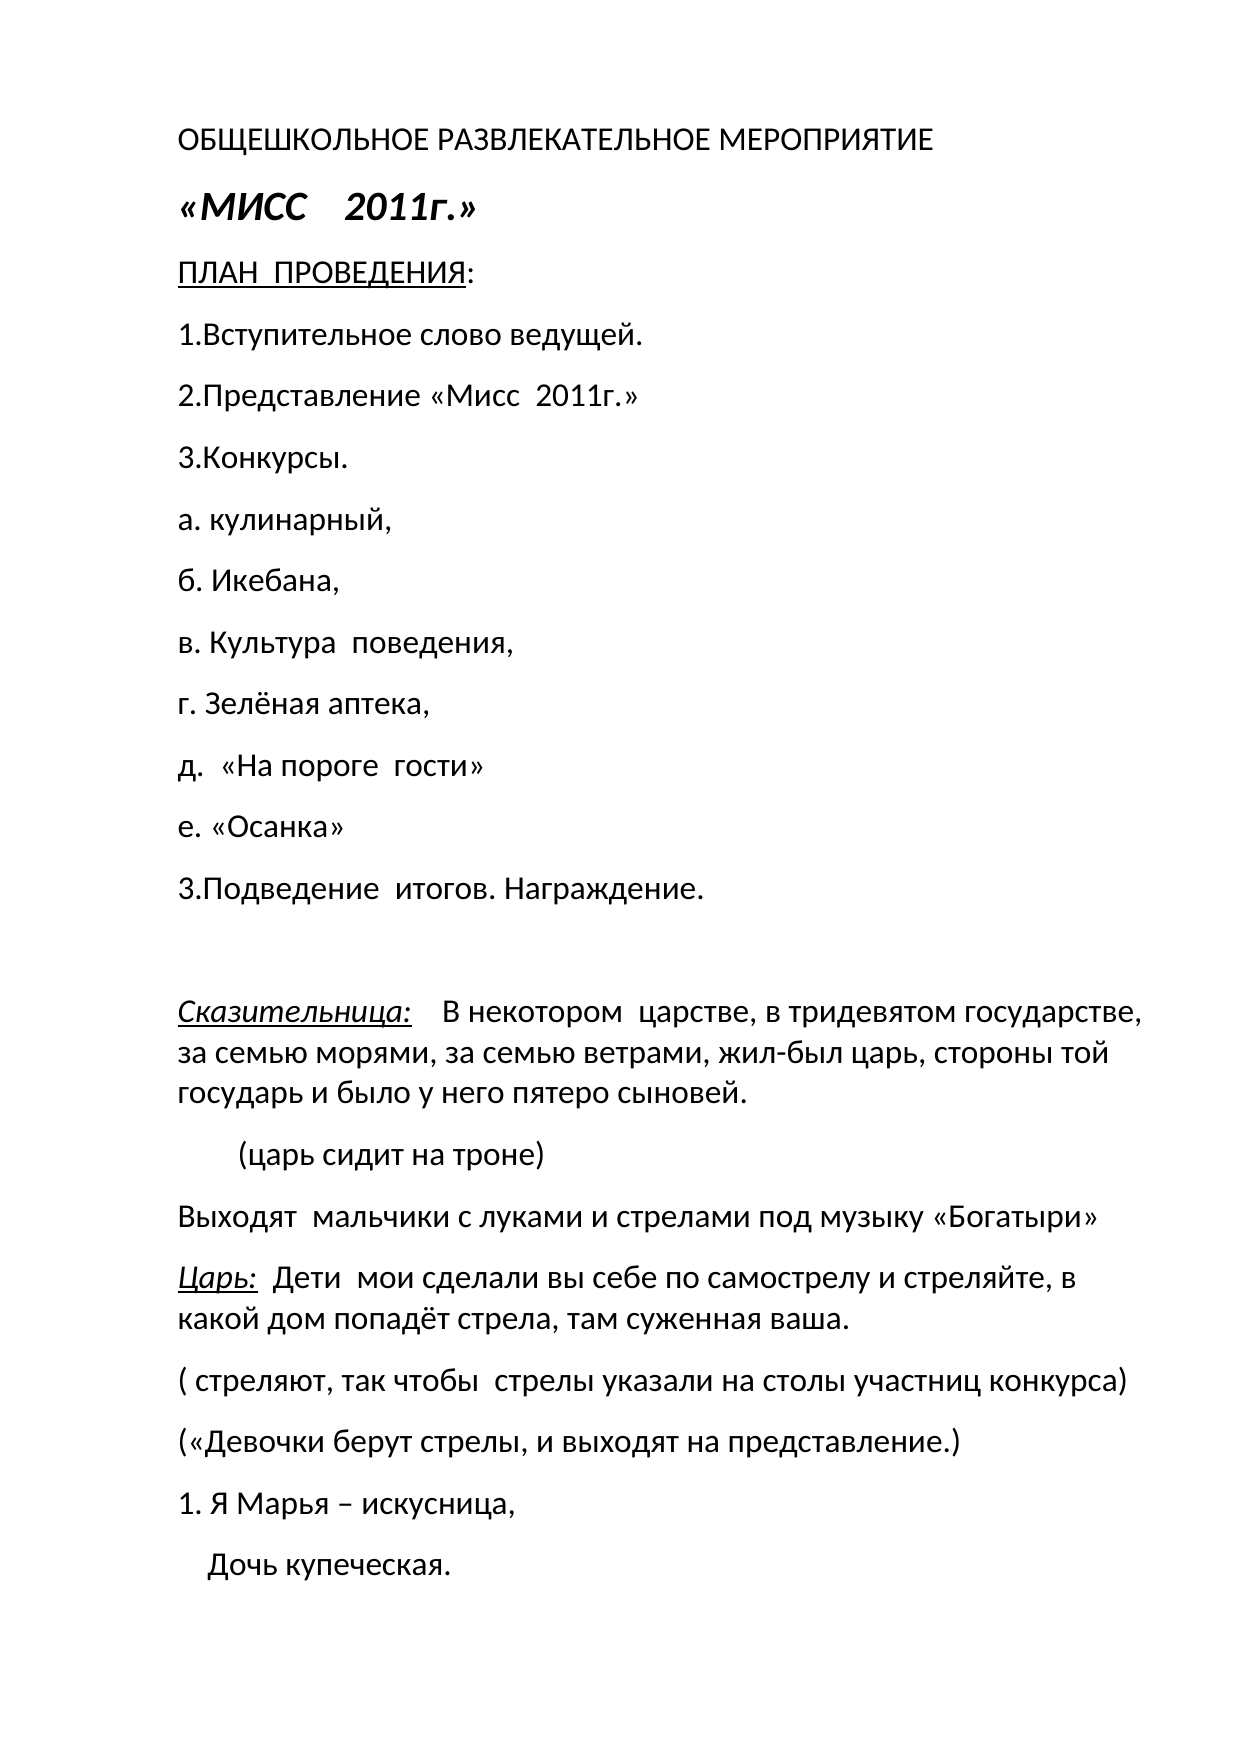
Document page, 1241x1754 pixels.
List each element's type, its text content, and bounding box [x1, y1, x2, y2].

text 3.Конкурсы. [177, 436, 1152, 477]
text 3.Подведение итогов. Награждение. [177, 867, 1152, 908]
text д. «На пороге гости» [177, 744, 1152, 784]
text ПЛАН ПРОВЕДЕНИЯ: [177, 251, 1152, 292]
text 1. Я Марья – искусница, [177, 1482, 1152, 1522]
text г. Зелёная аптека, [177, 682, 1152, 723]
text Сказительница: В некотором царстве, в тридевятом государстве, за семью морями, за семью ветрами, жил-был царь, стороны той государь и было у него пятеро сыновей. [177, 990, 1152, 1112]
text «МИСС 2011г.» [177, 180, 1152, 231]
text в. Культура поведения, [177, 621, 1152, 661]
text ( стреляют, так чтобы стрелы указали на столы участниц конкурса) [177, 1358, 1152, 1399]
text б. Икебана, [177, 559, 1152, 600]
text Царь: Дети мои сделали вы себе по самострелу и стреляйте, в какой дом попадёт стрела, там суженная ваша. [177, 1256, 1152, 1338]
text Выходят мальчики с луками и стрелами под музыку «Богатыри» [177, 1195, 1152, 1235]
text («Девочки берут стрелы, и выходят на представление.) [177, 1420, 1152, 1461]
text (царь сидит на троне) [177, 1133, 1152, 1174]
text 2.Представление «Мисс 2011г.» [177, 374, 1152, 415]
text 1.Вступительное слово ведущей. [177, 313, 1152, 354]
text а. кулинарный, [177, 498, 1152, 538]
text е. «Осанка» [177, 805, 1152, 846]
text ОБЩЕШКОЛЬНОЕ РАЗВЛЕКАТЕЛЬНОЕ МЕРОПРИЯТИЕ [177, 118, 1152, 159]
text Дочь купеческая. [177, 1543, 1152, 1584]
